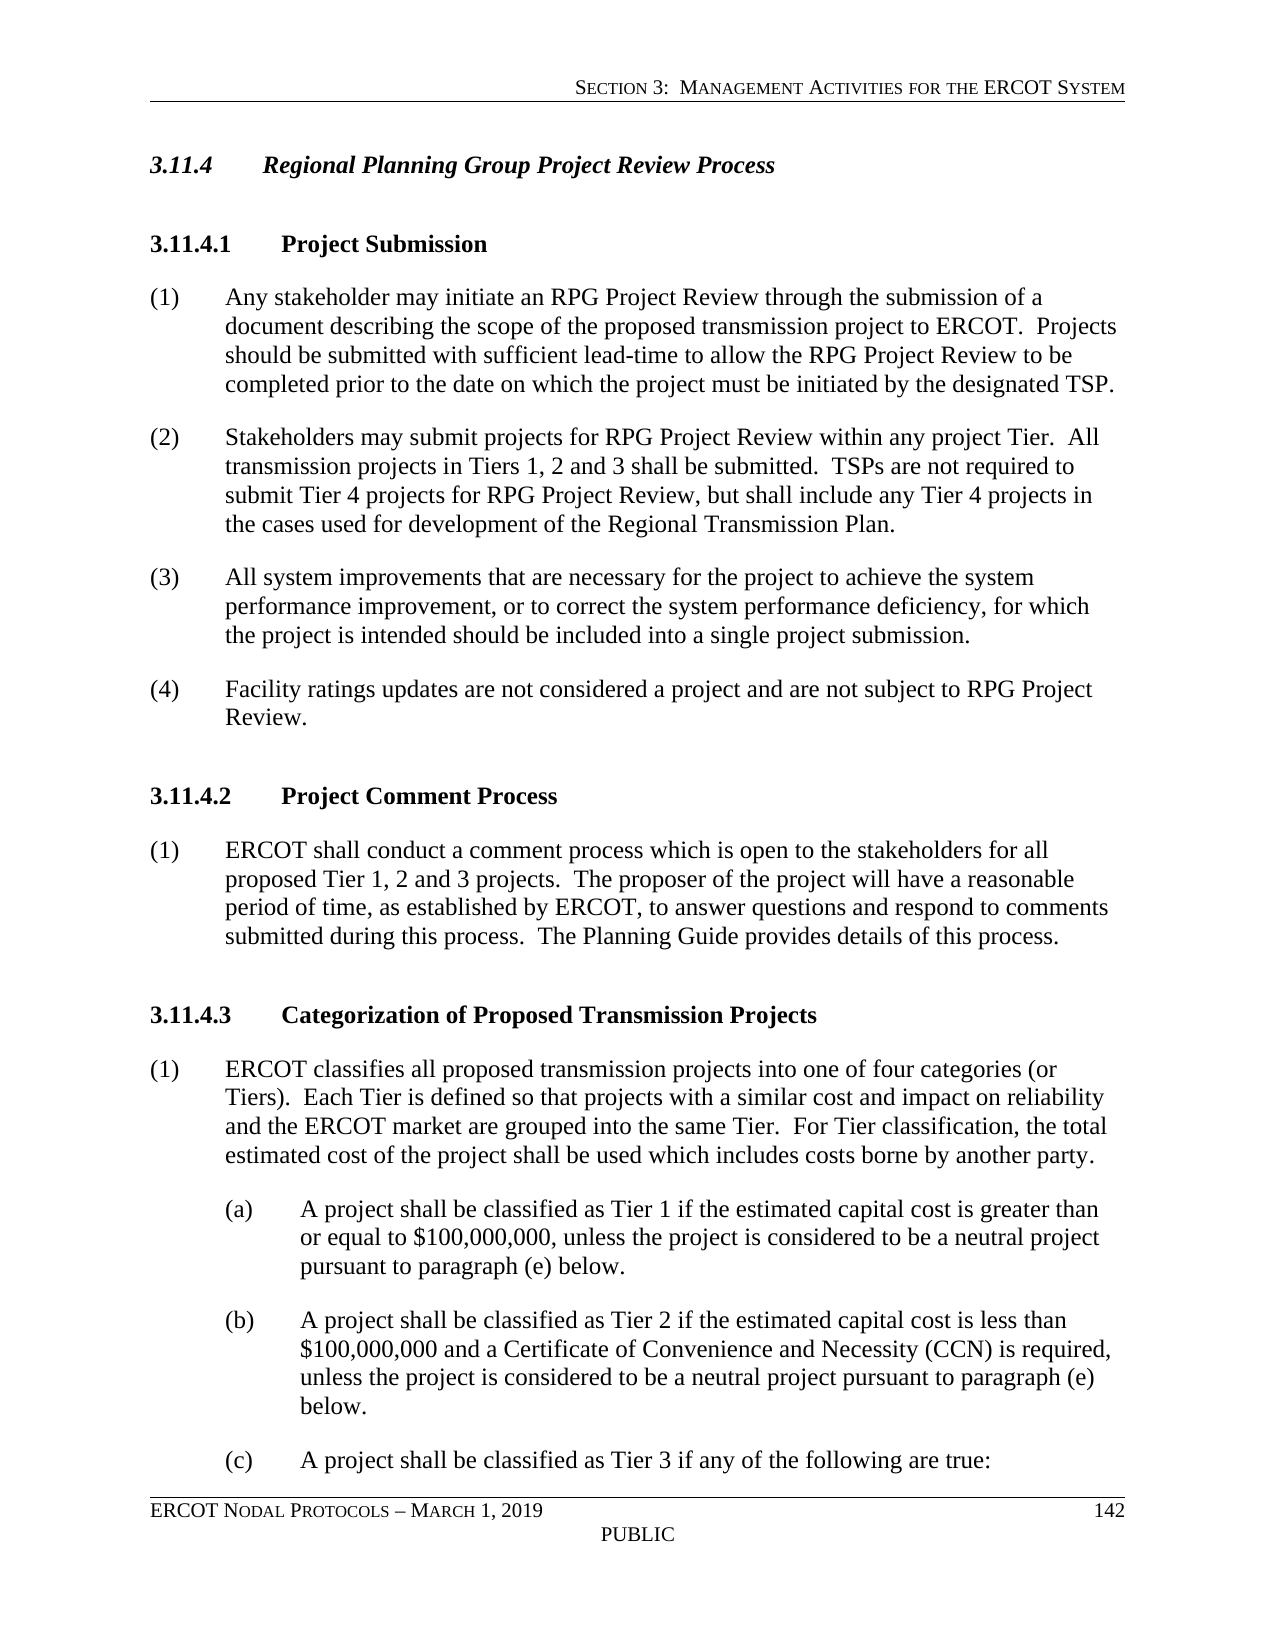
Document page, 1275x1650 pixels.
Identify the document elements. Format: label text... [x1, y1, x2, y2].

text 3.11.4.1 Project Submission [150, 229, 1125, 257]
text (3) All system improvements that are necessary for the project to achieve the system performance improvement, or to correct the system performance deficiency, for which the project is intended should be included into a single project submission. [150, 562, 1125, 649]
text (b) A project shall be classified as Tier 2 if the estimated capital cost is less than $100,000,000 and a Certificate of Convenience and Necessity (CCN) is required, unless the project is considered to be a neutral project pursuant to paragraph (e) below. [225, 1305, 1125, 1420]
text 3.11.4.2 Project Comment Process [150, 781, 1125, 810]
text 3.11.4.3 Categorization of Proposed Transmission Projects [150, 1000, 1125, 1029]
text (a) A project shall be classified as Tier 1 if the estimated capital cost is greater than or equal to $100,000,000, unless the project is considered to be a neutral project pursuant to paragraph (e) below. [225, 1194, 1125, 1280]
text (1) Any stakeholder may initiate an RPG Project Review through the submission of a document describing the scope of the proposed transmission project to ERCOT. Projects should be submitted with sufficient lead-time to allow the RPG Project Review to be completed prior to the date on which the project must be initiated by the designated TSP. [150, 282, 1125, 397]
text 3.11.4 Regional Planning Group Project Review Process [150, 150, 1125, 179]
text (2) Stakeholders may submit projects for RPG Project Review within any project Tier. All transmission projects in Tiers 1, 2 and 3 shall be submitted. TSPs are not required to submit Tier 4 projects for RPG Project Review, but shall include any Tier 4 projects in the cases used for development of the Regional Transmission Plan. [150, 422, 1125, 537]
text (1) ERCOT classifies all proposed transmission projects into one of four categories (or Tiers). Each Tier is defined so that projects with a similar cost and impact on reliability and the ERCOT market are grouped into the same Tier. For Tier classification, the total estimated cost of the project shall be used which includes costs borne by another party. [150, 1054, 1125, 1169]
text (4) Facility ratings updates are not considered a project and are not subject to RPG Project Review. [150, 674, 1125, 731]
text (1) ERCOT shall conduct a comment process which is open to the stakeholders for all proposed Tier 1, 2 and 3 projects. The proposer of the project will have a reasonable period of time, as established by ERCOT, to answer questions and respond to comments submitted during this process. The Planning Guide provides details of this process. [150, 835, 1125, 950]
text (c) A project shall be classified as Tier 3 if any of the following are true: [225, 1445, 1125, 1474]
